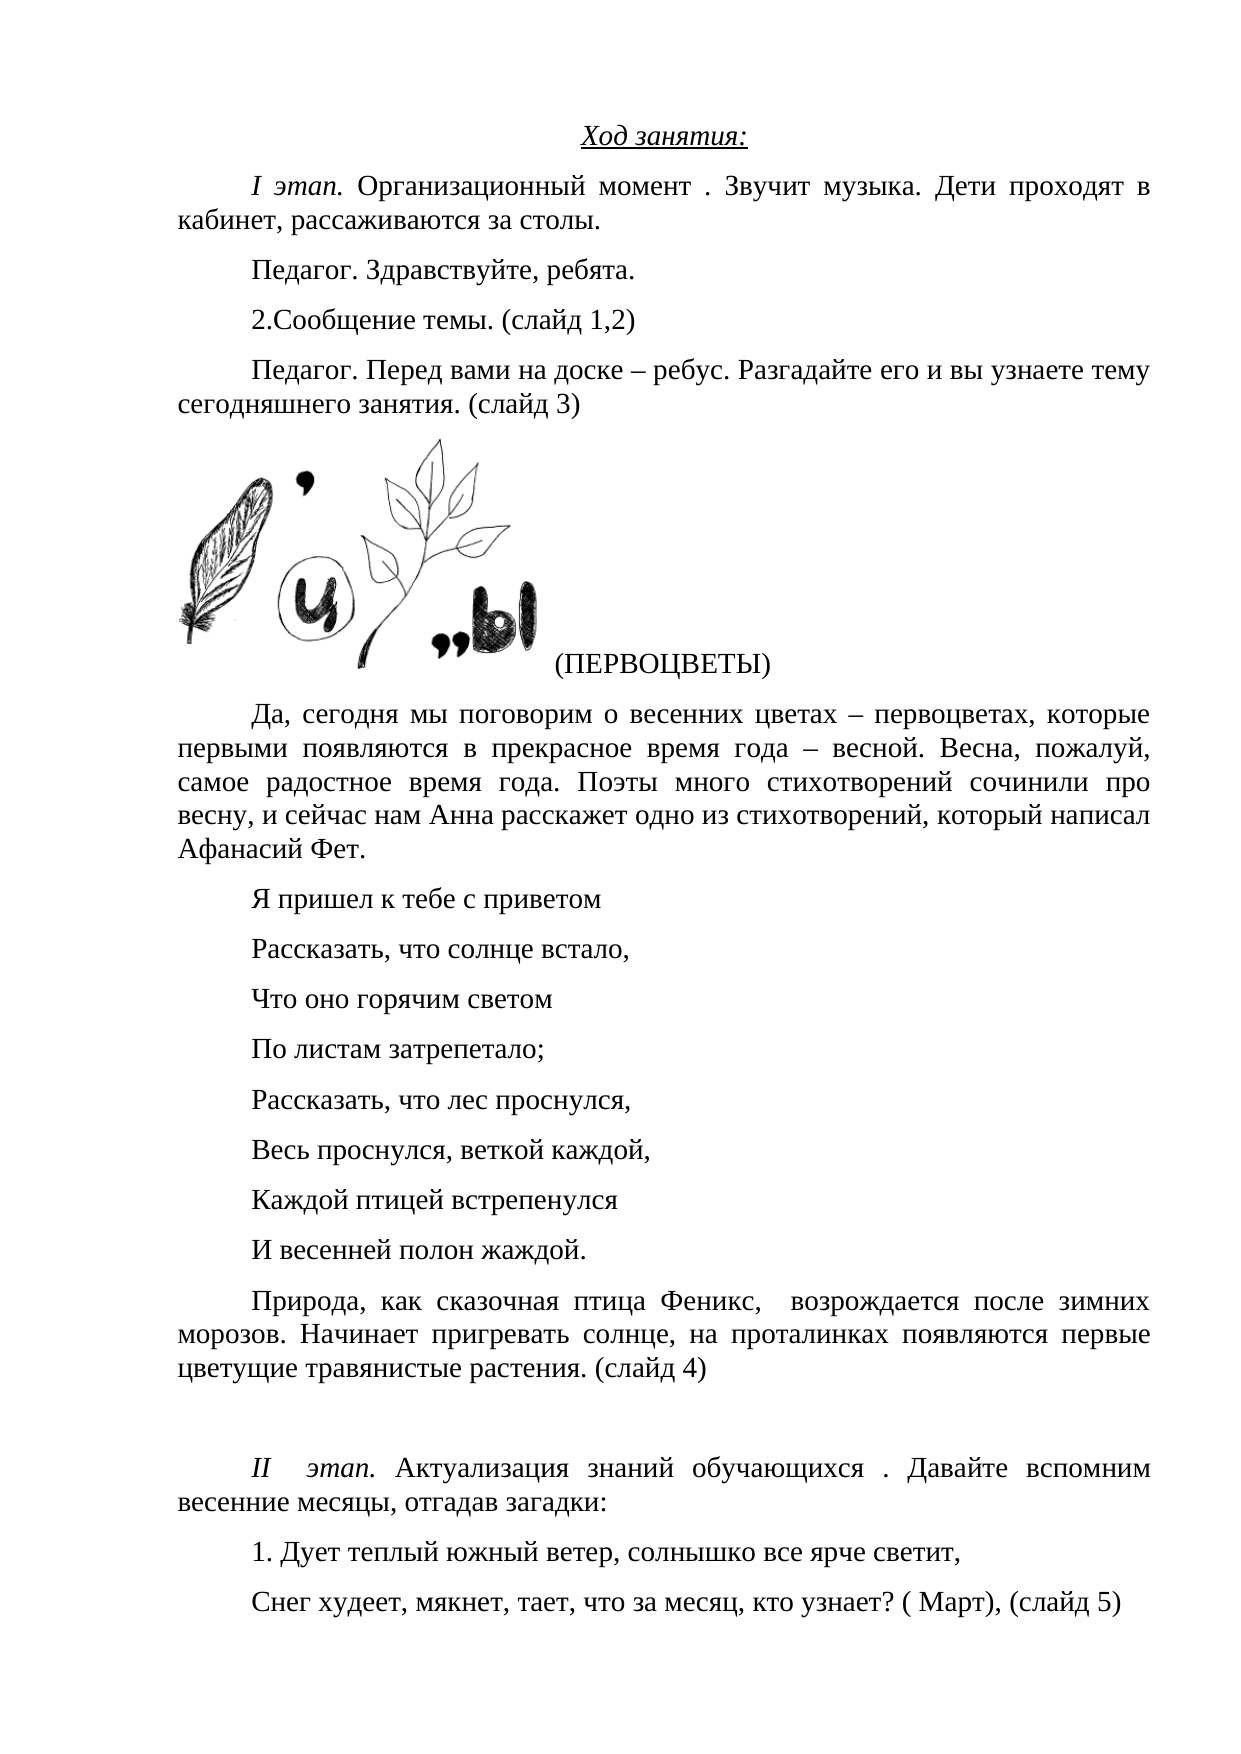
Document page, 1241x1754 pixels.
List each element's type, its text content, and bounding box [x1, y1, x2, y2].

picture [177, 436, 547, 674]
text Да, сегодня мы поговорим о весенних цветах – первоцветах, которые первыми появляются в прекрасное время года – весной. Весна, пожалуй, самое радостное время года. Поэты много стихотворений сочинили про весну, и сейчас нам Анна расскажет одно из стихотворений, который написал Афанасий Фет. [177, 697, 1152, 864]
text Весь проснулся, веткой каждой, [177, 1132, 1152, 1166]
text Рассказать, что солнце встало, [177, 931, 1152, 965]
text Каждой птицей встрепенулся [177, 1182, 1152, 1216]
text Педагог. Здравствуйте, ребята. [177, 252, 1152, 286]
text Педагог. Перед вами на доске – ребус. Разгадайте его и вы узнаете тему сегодняшнего занятия. (слайд 3) [177, 352, 1152, 419]
text Ход занятия: [177, 118, 1152, 152]
text И весенней полон жаждой. [177, 1232, 1152, 1266]
text I этап. Организационный момент . Звучит музыка. Дети проходят в кабинет, рассаживаются за столы. [177, 168, 1152, 235]
text Природа, как сказочная птица Феникс, возрождается после зимних морозов. Начинает пригревать солнце, на проталинках появляются первые цветущие травянистые растения. (слайд 4) [177, 1283, 1152, 1383]
text II этап. Актуализация знаний обучающихся . Давайте вспомним весенние месяцы, отгадав загадки: [177, 1450, 1152, 1517]
text Рассказать, что лес проснулся, [177, 1082, 1152, 1115]
text Что оно горячим светом [177, 981, 1152, 1015]
text Снег худеет, мякнет, тает, что за месяц, кто узнает? ( Март), (слайд 5) [177, 1584, 1152, 1618]
text По листам затрепетало; [177, 1032, 1152, 1065]
text 1. Дует теплый южный ветер, солнышко все ярче светит, [177, 1534, 1152, 1567]
text Я пришел к тебе с приветом [177, 881, 1152, 914]
text 2.Сообщение темы. (слайд 1,2) [177, 302, 1152, 336]
